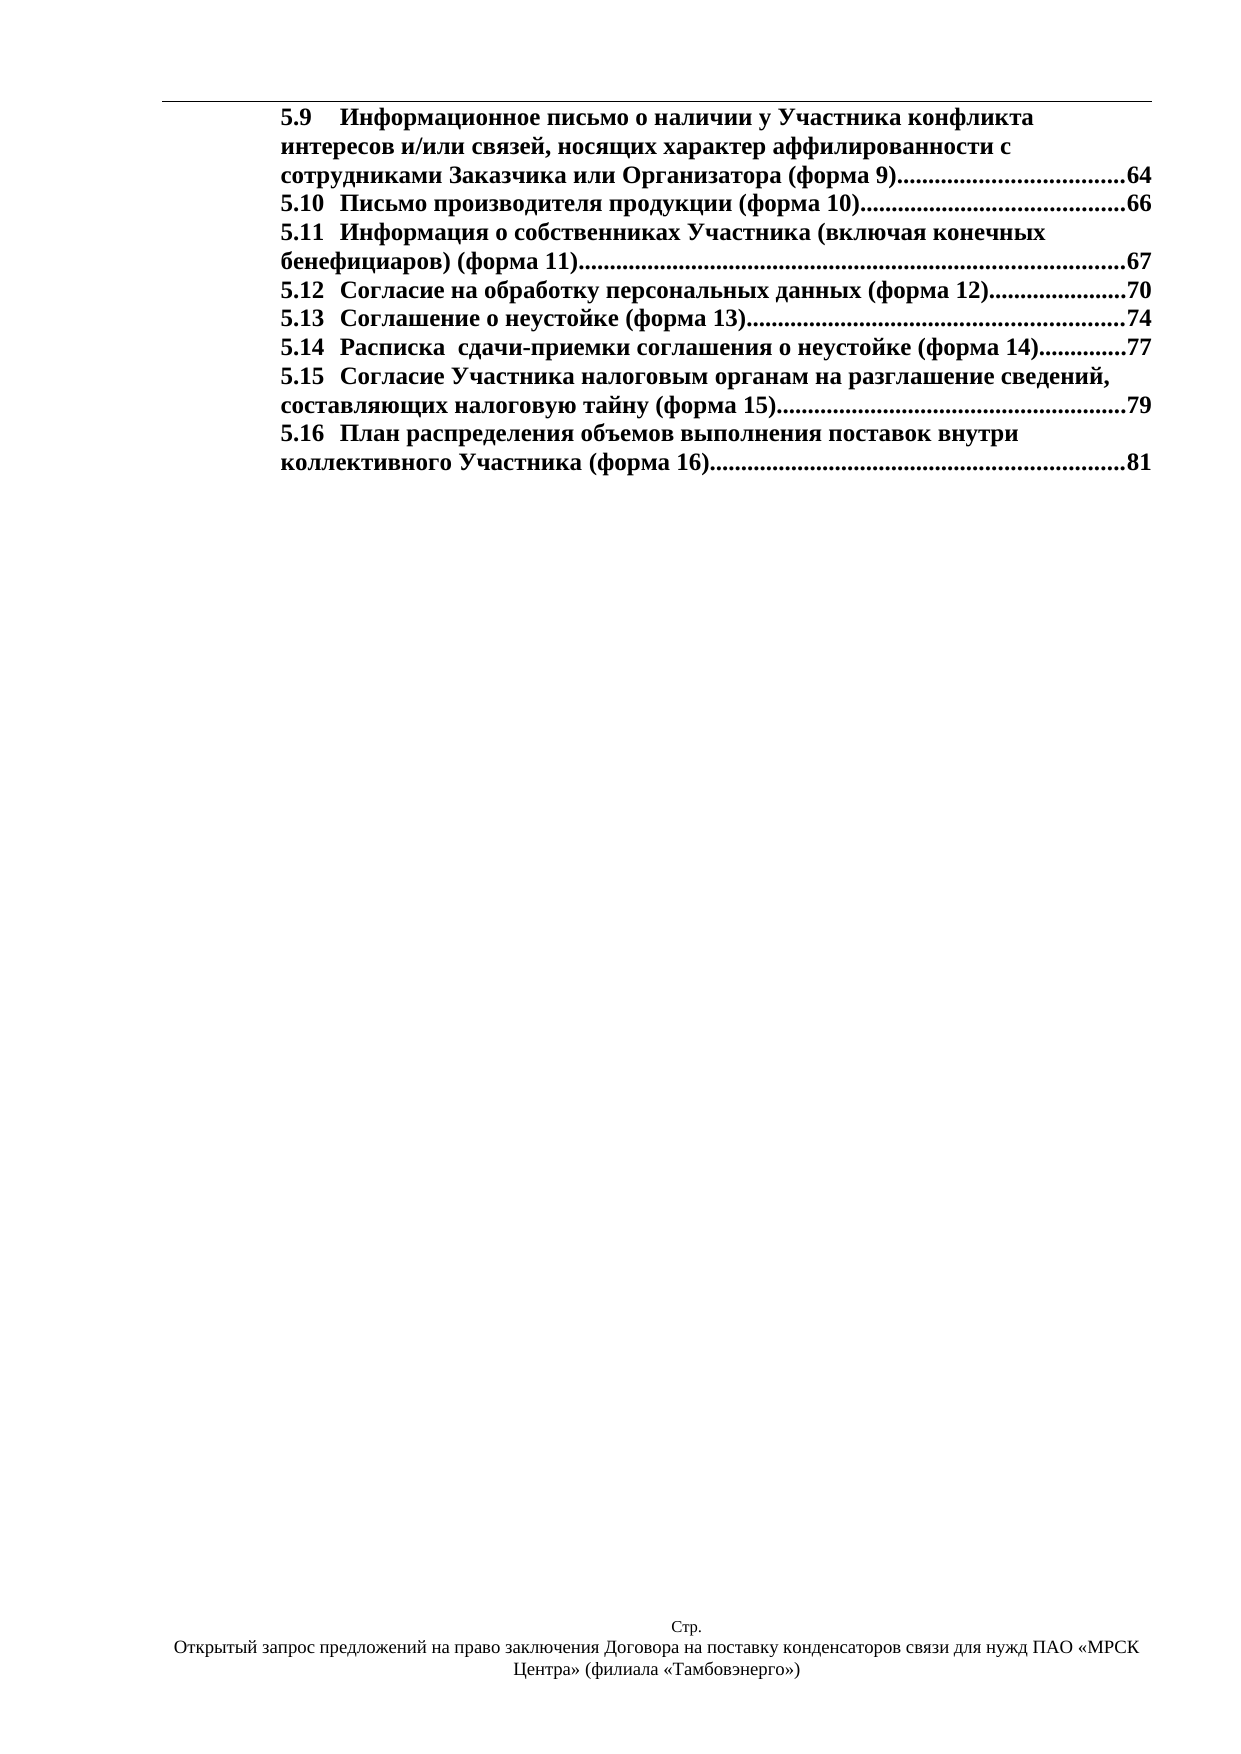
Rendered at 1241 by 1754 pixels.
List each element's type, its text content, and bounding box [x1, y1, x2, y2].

text 5.15 Согласие Участника налоговым органам на разглашение сведений, составляющих налоговую тайну (форма 15) 79 [280, 361, 1133, 418]
text 5.12 Согласие на обработку персональных данных (форма 12) 70 [280, 275, 1133, 303]
text 5.14 Расписка сдачи-приемки соглашения о неустойке (форма 14) 77 [280, 332, 1133, 361]
text 5.9 Информационное письмо о наличии у Участника конфликта интересов и/или связей, носящих характер аффилированности с сотрудниками Заказчика или Организатора (форма 9) 64 [280, 102, 1133, 188]
text 5.10 Письмо производителя продукции (форма 10) 66 [280, 188, 1133, 217]
text 5.13 Соглашение о неустойке (форма 13) 74 [280, 303, 1133, 332]
text 5.11 Информация о собственниках Участника (включая конечных бенефициаров) (форма 11) 67 [280, 217, 1133, 275]
text 5.16 План распределения объемов выполнения поставок внутри коллективного Участника (форма 16) 81 [280, 418, 1133, 476]
